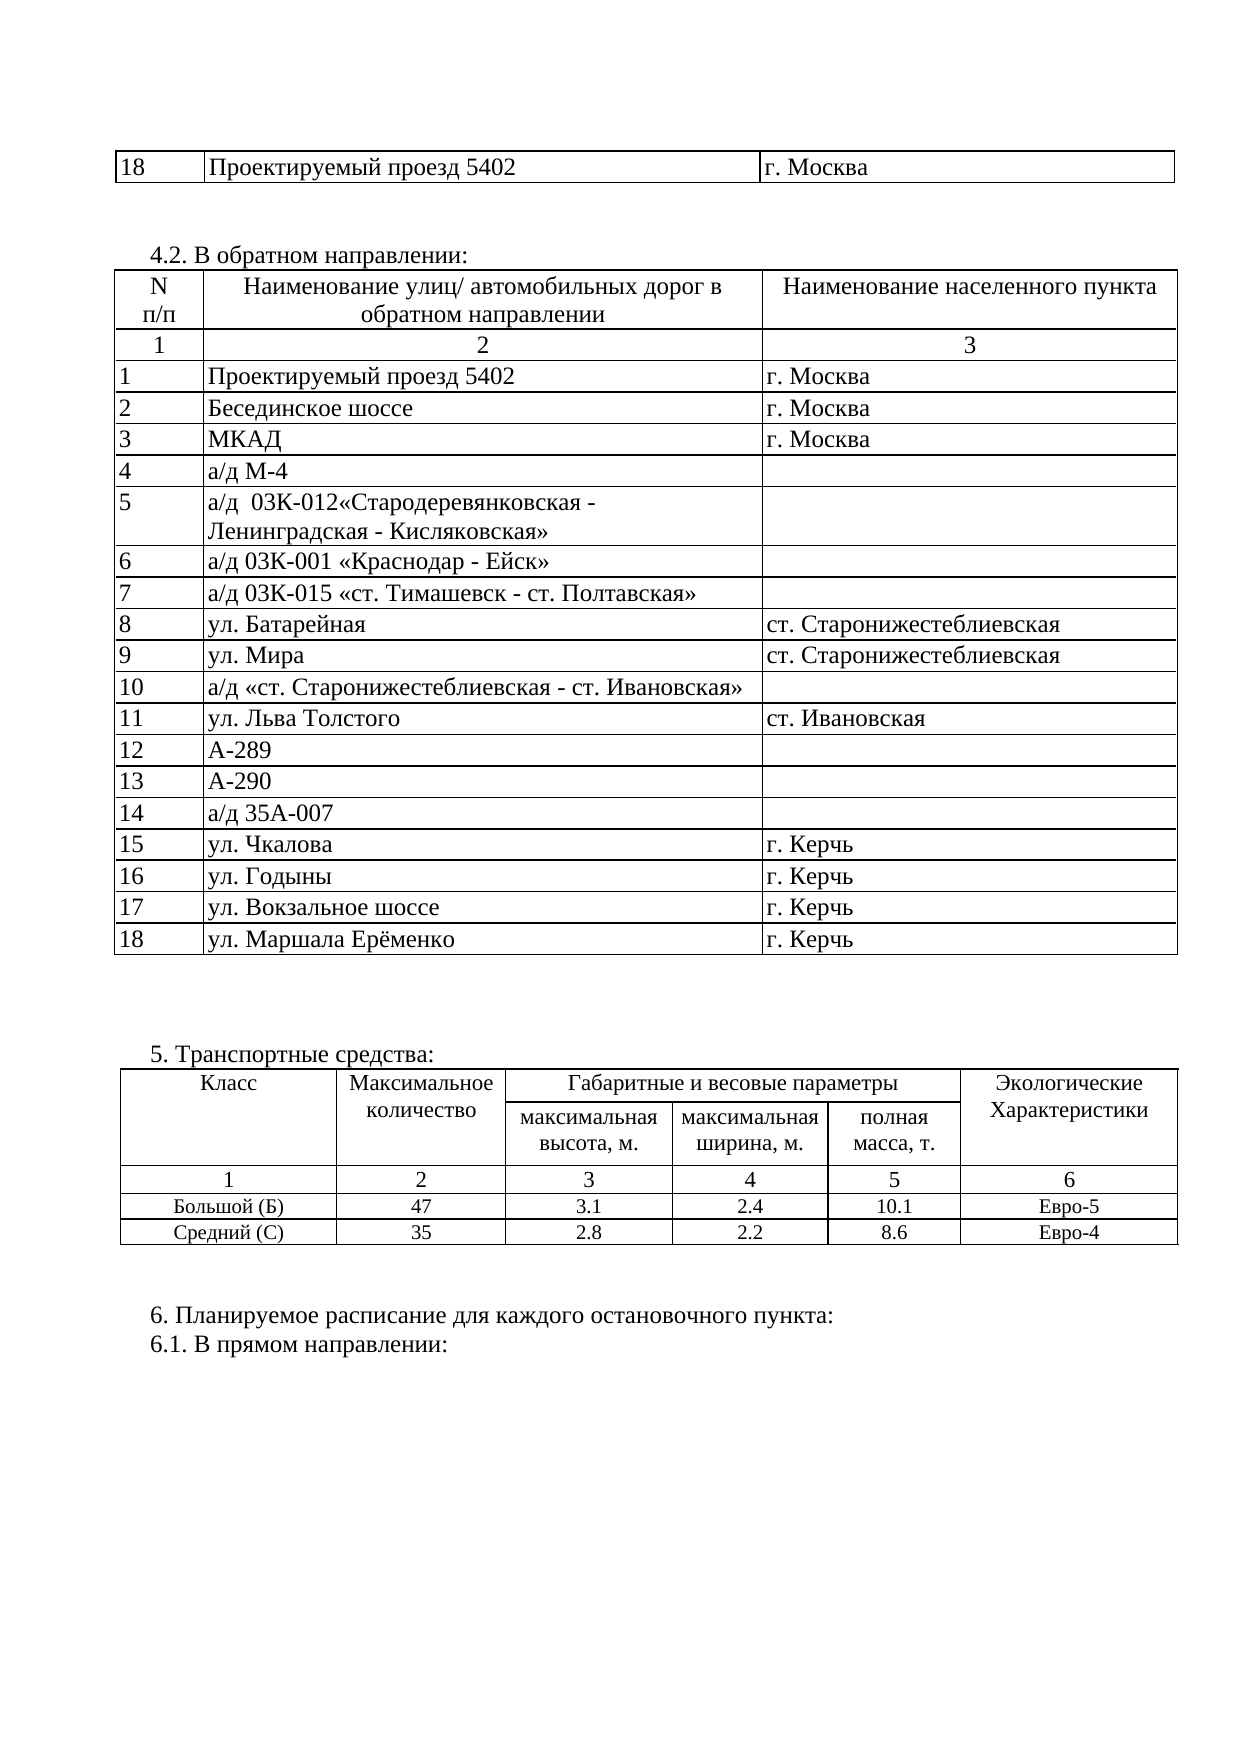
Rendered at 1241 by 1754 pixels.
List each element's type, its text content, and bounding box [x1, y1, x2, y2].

table_cell а/д «ст. Старонижестеблиевская - ст. Ивановская» [204, 672, 762, 702]
table_cell г. Москва [763, 360, 1177, 391]
text 5. Транспортные средства: [150, 1039, 1090, 1068]
table_cell 2.2 [673, 1220, 827, 1244]
table_cell г. Москва [763, 423, 1177, 454]
table_cell а/д 03К-015 «ст. Тимашевск - ст. Полтавская» [204, 578, 762, 608]
table_cell полная масса, т. [829, 1103, 960, 1164]
table_cell 16 [115, 860, 203, 891]
table_cell 1 [115, 329, 203, 360]
table_cell 6 [115, 546, 203, 576]
table_cell Проектируемый проезд 5402 [204, 361, 762, 391]
table_cell 6 [961, 1166, 1177, 1192]
table_cell 13 [115, 766, 203, 796]
table_cell 2.8 [506, 1220, 672, 1244]
table_cell Большой (Б) [121, 1194, 336, 1218]
table_cell 8.6 [829, 1220, 960, 1244]
table_cell г. Керчь [763, 891, 1177, 922]
table_cell 15 [115, 829, 203, 859]
table_cell ст. Старонижестеблиевская [763, 608, 1177, 639]
table_cell максимальная высота, м. [506, 1103, 672, 1164]
table_cell [763, 734, 1177, 765]
table_cell 3 [506, 1166, 672, 1192]
table_cell а/д М-4 [204, 456, 762, 486]
table_header Наименование населенного пункта [763, 271, 1177, 328]
table_cell 1 [115, 361, 203, 391]
table_cell 5 [115, 487, 203, 545]
table_cell г. Керчь [763, 828, 1177, 859]
table_cell а/д 35А-007 [204, 798, 762, 828]
table_cell МКАД [204, 424, 762, 454]
table_cell ул. Вокзальное шоссе [204, 892, 762, 922]
table_cell 10.1 [829, 1194, 960, 1218]
table_cell [763, 486, 1177, 545]
table_cell Евро-4 [961, 1220, 1177, 1244]
table_cell ст. Старонижестеблиевская [763, 639, 1177, 671]
table_cell ст. Ивановская [763, 702, 1177, 733]
table_cell г. Керчь [763, 922, 1177, 954]
table_cell 18 [115, 923, 203, 954]
table_cell 4 [673, 1166, 827, 1192]
table_cell Проектируемый проезд 5402 [205, 152, 759, 181]
table_cell максимальная ширина, м. [673, 1103, 827, 1164]
table_cell 18 [117, 152, 204, 181]
table_header Класс [121, 1070, 336, 1164]
table_cell 3 [115, 424, 203, 454]
table_cell А-290 [204, 767, 762, 796]
table_cell а/д 03К-012«Стародеревянковская - Ленинградская - Кисляковская» [204, 487, 762, 545]
table_header Максимальное количество [337, 1070, 505, 1164]
text 6. Планируемое расписание для каждого остановочного пункта: [150, 1300, 1090, 1329]
table_header Наименование улиц/ автомобильных дорог в обратном направлении [204, 271, 762, 328]
table_cell 1 [121, 1166, 336, 1192]
table_cell Евро-5 [961, 1194, 1177, 1218]
table_cell 14 [115, 798, 203, 828]
table_cell [763, 765, 1177, 796]
table_cell [763, 671, 1177, 702]
table_cell ул. Льва Толстого [204, 704, 762, 733]
table_cell ул. Годыны [204, 861, 762, 891]
table_cell 9 [115, 640, 203, 671]
table_cell Средний (С) [121, 1220, 336, 1244]
table_cell г. Керчь [763, 859, 1177, 891]
table_header Габаритные и весовые параметры [506, 1070, 960, 1101]
table_cell 35 [337, 1220, 505, 1244]
table_cell ул. Батарейная [204, 609, 762, 639]
text 6.1. В прямом направлении: [150, 1329, 1090, 1358]
table_cell [763, 576, 1177, 608]
table_header Экологические Характеристики [961, 1070, 1177, 1164]
table_cell 11 [115, 703, 203, 733]
table_cell А-289 [204, 735, 762, 765]
text 4.2. В обратном направлении: [150, 241, 1090, 269]
table_cell 4 [115, 455, 203, 486]
table_cell 3 [763, 328, 1177, 360]
table_cell 3.1 [506, 1194, 672, 1218]
table_cell г. Москва [763, 391, 1177, 423]
table_cell [763, 454, 1177, 486]
table_cell 12 [115, 735, 203, 765]
table_cell 2 [337, 1166, 505, 1192]
table_cell 2 [115, 392, 203, 423]
table_cell а/д 03К-001 «Краснодар - Ейск» [204, 546, 762, 576]
table_cell 7 [115, 577, 203, 608]
table_header N п/п [115, 271, 203, 328]
table_cell 17 [115, 892, 203, 922]
table_cell 5 [829, 1166, 960, 1192]
table_cell [763, 796, 1177, 828]
table_cell ул. Маршала Ерёменко [204, 924, 762, 954]
table_cell 10 [115, 672, 203, 702]
table_cell ул. Мира [204, 641, 762, 671]
table_cell 2 [204, 330, 762, 360]
table_cell ул. Чкалова [204, 830, 762, 859]
table_cell Бесединское шоссе [204, 393, 762, 423]
table_cell г. Москва [761, 152, 1174, 181]
table_cell 8 [115, 609, 203, 639]
table_cell 47 [337, 1194, 505, 1218]
table_cell [763, 545, 1177, 576]
table_cell 2.4 [673, 1194, 827, 1218]
